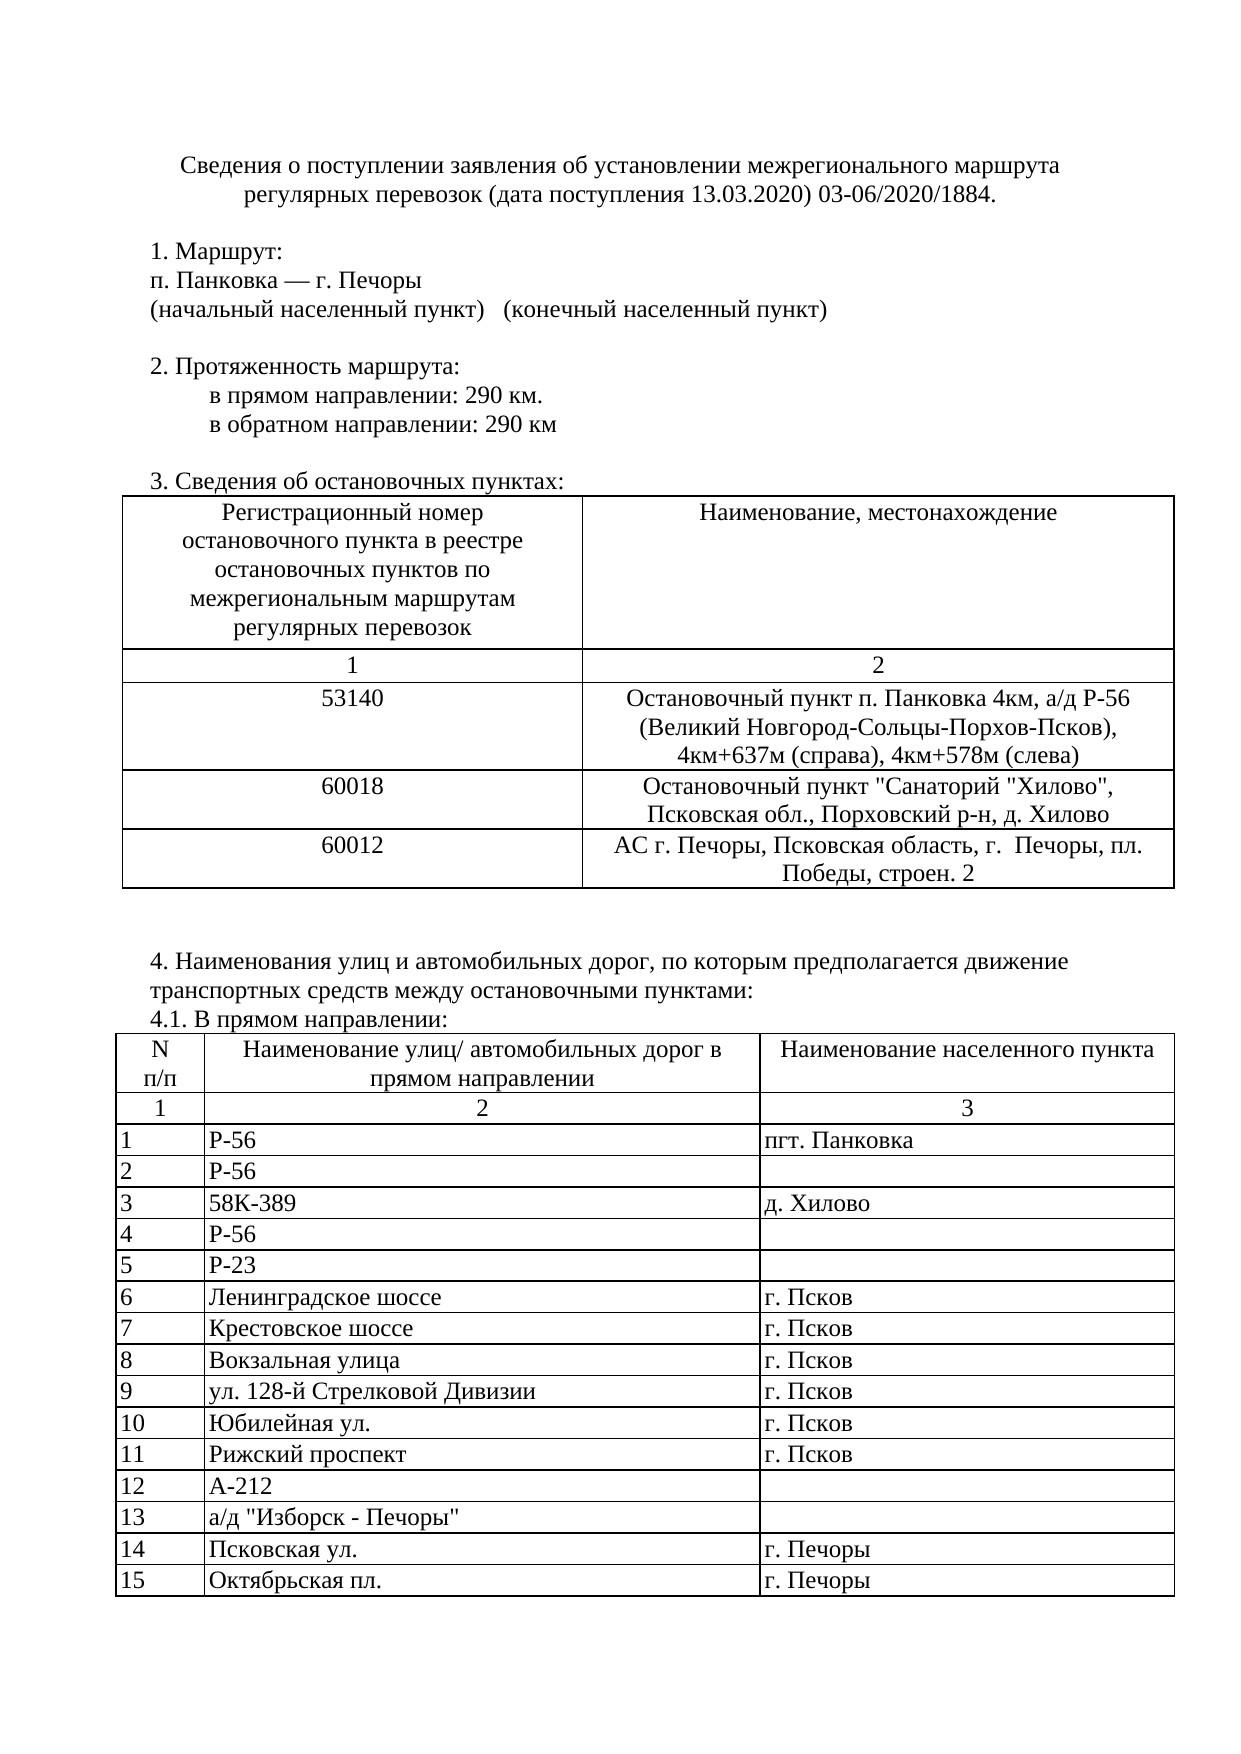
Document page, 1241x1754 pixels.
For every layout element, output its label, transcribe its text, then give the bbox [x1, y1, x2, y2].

text 4.1. В прямом направлении: [150, 1004, 1090, 1033]
text Сведения о поступлении заявления об установлении межрегионального маршрута регулярных перевозок (дата поступления 13.03.2020) 03-06/2020/1884. [150, 150, 1090, 207]
text 1. Маршрут: [150, 236, 1090, 265]
table_cell 1 [117, 1093, 204, 1123]
table_cell 53140 [123, 683, 582, 769]
table_cell г. Псков [761, 1439, 1174, 1469]
table_cell [761, 1251, 1174, 1280]
table_cell А-212 [205, 1471, 759, 1501]
table_cell 1 [117, 1125, 204, 1154]
table_cell 11 [117, 1439, 204, 1469]
table_cell г. Печоры [761, 1534, 1174, 1563]
text 2. Протяженность маршрута: [150, 351, 1090, 380]
table_cell 6 [117, 1282, 204, 1312]
table_cell г. Печоры [761, 1565, 1174, 1595]
table_cell Юбилейная ул. [205, 1408, 759, 1438]
table_cell 12 [117, 1471, 204, 1501]
table_cell 10 [117, 1408, 204, 1438]
table_header N п/п [117, 1034, 204, 1092]
table_cell ул. 128-й Стрелковой Дивизии [205, 1376, 759, 1406]
table_cell 3 [761, 1093, 1174, 1123]
table_cell Крестовское шоссе [205, 1313, 759, 1343]
table_cell Р-56 [205, 1156, 759, 1186]
table_cell Вокзальная улица [205, 1345, 759, 1375]
table_header Наименование, местонахождение [583, 497, 1173, 648]
table_cell 3 [117, 1188, 204, 1217]
table_cell 4 [117, 1219, 204, 1249]
table_cell 5 [117, 1251, 204, 1280]
table_cell д. Хилово [761, 1188, 1174, 1217]
text в прямом направлении: 290 км. [150, 380, 1090, 409]
table_cell 2 [583, 650, 1173, 681]
table_cell АС г. Печоры, Псковская область, г. Печоры, пл. Победы, строен. 2 [583, 830, 1173, 887]
table_cell [761, 1219, 1174, 1249]
text в обратном направлении: 290 км [150, 409, 1090, 437]
table_cell 60018 [123, 771, 582, 828]
table_cell [761, 1156, 1174, 1186]
table_cell 13 [117, 1502, 204, 1532]
table_cell Р-56 [205, 1125, 759, 1154]
text (начальный населенный пункт) (конечный населенный пункт) [150, 294, 1090, 322]
table_cell 7 [117, 1313, 204, 1343]
text 3. Сведения об остановочных пунктах: [150, 466, 1090, 495]
table_cell Октябрьская пл. [205, 1565, 759, 1595]
text п. Панковка — г. Печоры [150, 265, 1090, 294]
table_cell г. Псков [761, 1345, 1174, 1375]
table_cell г. Псков [761, 1313, 1174, 1343]
table_cell пгт. Панковка [761, 1125, 1174, 1154]
table_cell г. Псков [761, 1282, 1174, 1312]
table_cell [761, 1471, 1174, 1501]
table_cell Рижский проспект [205, 1439, 759, 1469]
table_header Регистрационный номер остановочного пункта в реестре остановочных пунктов по межрегиональным маршрутам регулярных перевозок [123, 497, 582, 648]
table_cell Ленинградское шоссе [205, 1282, 759, 1312]
table_cell 15 [117, 1565, 204, 1595]
table_header Наименование населенного пункта [761, 1034, 1174, 1092]
table_cell а/д "Изборск - Печоры" [205, 1502, 759, 1532]
table_cell 9 [117, 1376, 204, 1406]
table_cell Псковская ул. [205, 1534, 759, 1563]
table_cell [761, 1502, 1174, 1532]
table_cell Р-23 [205, 1251, 759, 1280]
table_cell Остановочный пункт п. Панковка 4км, а/д Р-56 (Великий Новгород-Сольцы-Порхов-Псков), 4км+637м (справа), 4км+578м (слева) [583, 683, 1173, 769]
table_cell 2 [117, 1156, 204, 1186]
table_cell 14 [117, 1534, 204, 1563]
table_cell Остановочный пункт "Санаторий "Хилово", Псковская обл., Порховский р-н, д. Хилово [583, 771, 1173, 828]
table_cell 8 [117, 1345, 204, 1375]
table_cell г. Псков [761, 1376, 1174, 1406]
table_cell 2 [205, 1093, 759, 1123]
table_cell Р-56 [205, 1219, 759, 1249]
table_header Наименование улиц/ автомобильных дорог в прямом направлении [205, 1034, 759, 1092]
text 4. Наименования улиц и автомобильных дорог, по которым предполагается движение транспортных средств между остановочными пунктами: [150, 946, 1090, 1004]
table_cell 60012 [123, 830, 582, 887]
table_cell 1 [123, 650, 582, 681]
table_cell г. Псков [761, 1408, 1174, 1438]
table_cell 58К-389 [205, 1188, 759, 1217]
